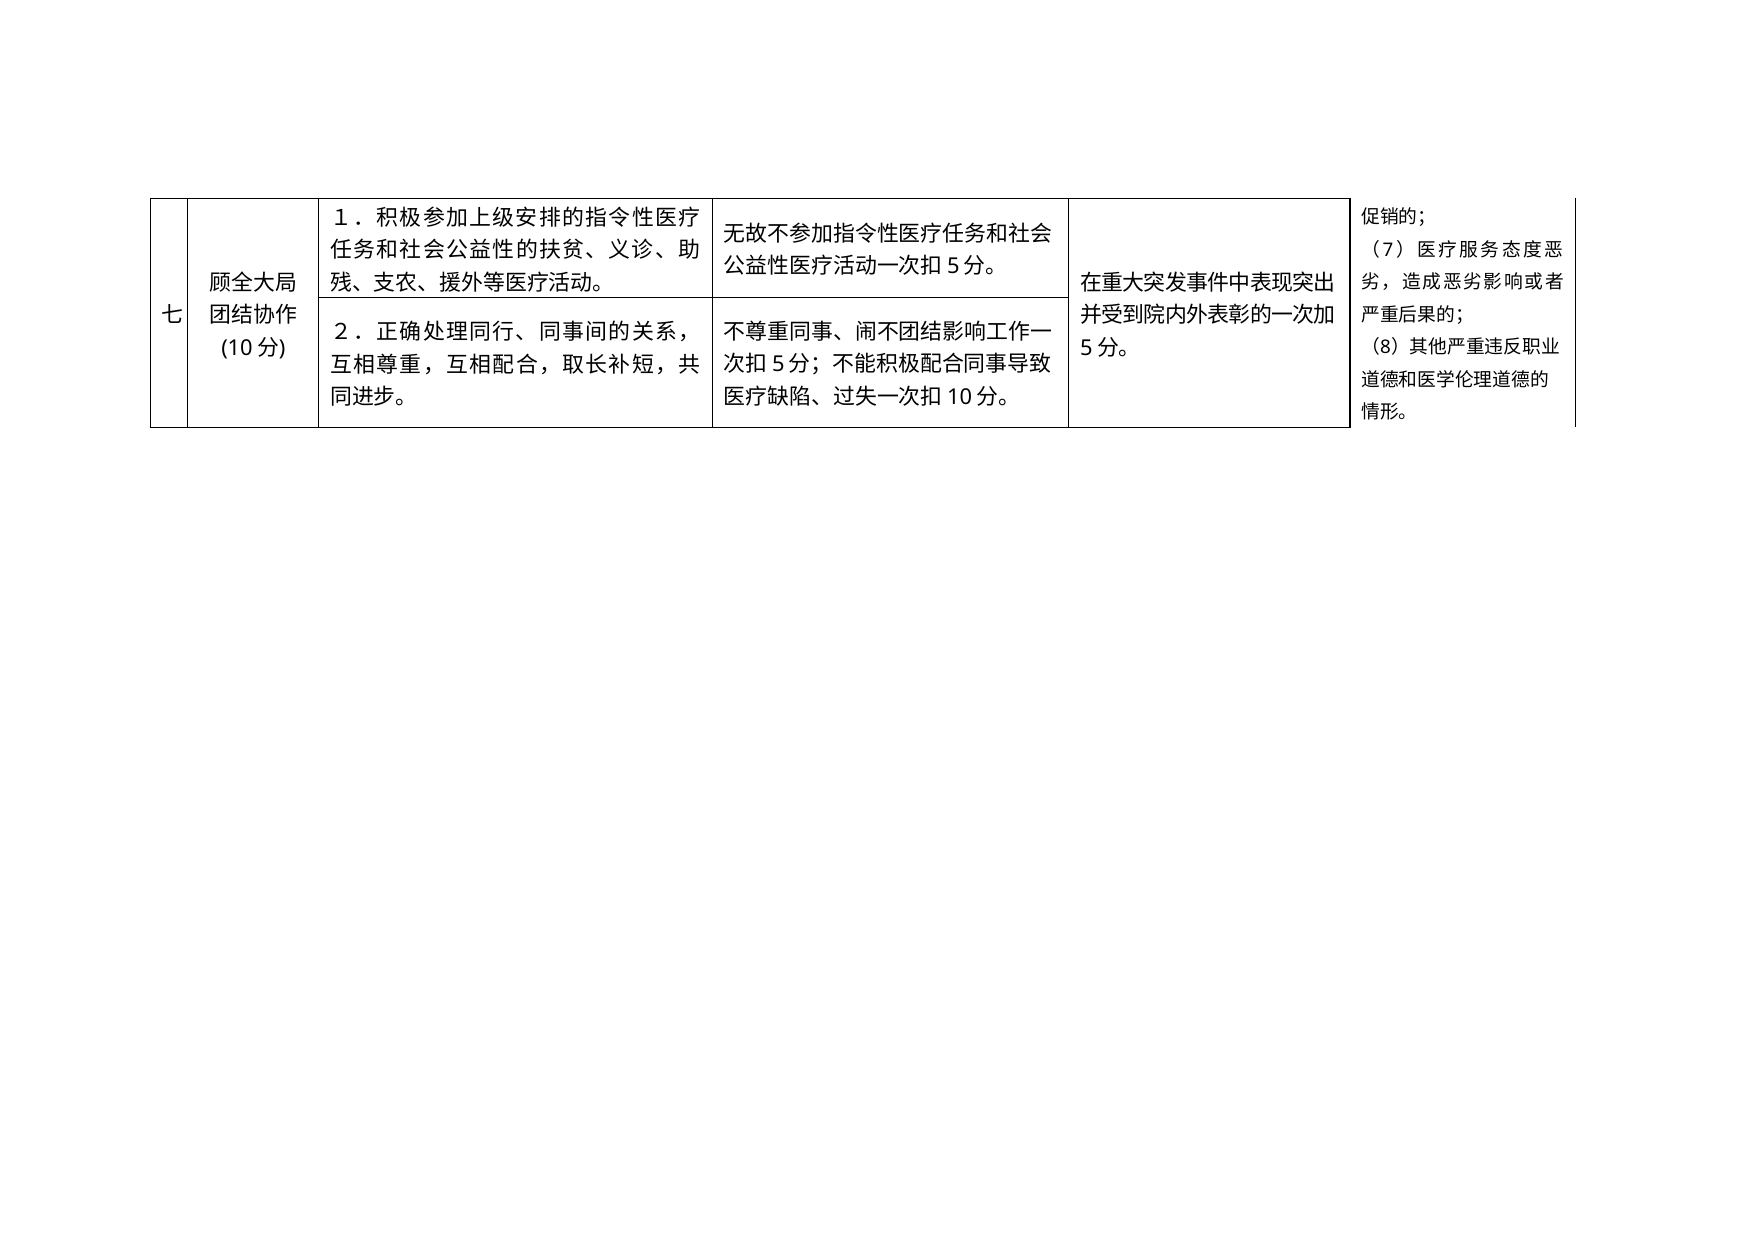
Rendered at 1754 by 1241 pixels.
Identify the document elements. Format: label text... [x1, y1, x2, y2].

table_cell 不尊重同事、闹不团结影响工作一次扣5分；不能积极配合同事导致医疗缺陷、过失一次扣10分。 [713, 298, 1068, 427]
table_cell 在重大突发事件中表现突出并受到院内外表彰的一次加5分。 [1069, 199, 1349, 427]
table_cell 顾全大局 团结协作 (10分) [188, 199, 318, 427]
table_cell 七 [151, 199, 187, 427]
table_cell 无故不参加指令性医疗任务和社会公益性医疗活动一次扣5分。 [713, 199, 1068, 297]
table_cell ２．正确处理同行、同事间的关系，互相尊重，互相配合，取长补短，共同进步。 [319, 298, 712, 427]
table_cell １．积极参加上级安排的指令性医疗任务和社会公益性的扶贫、义诊、助残、支农、援外等医疗活动。 [319, 199, 712, 297]
